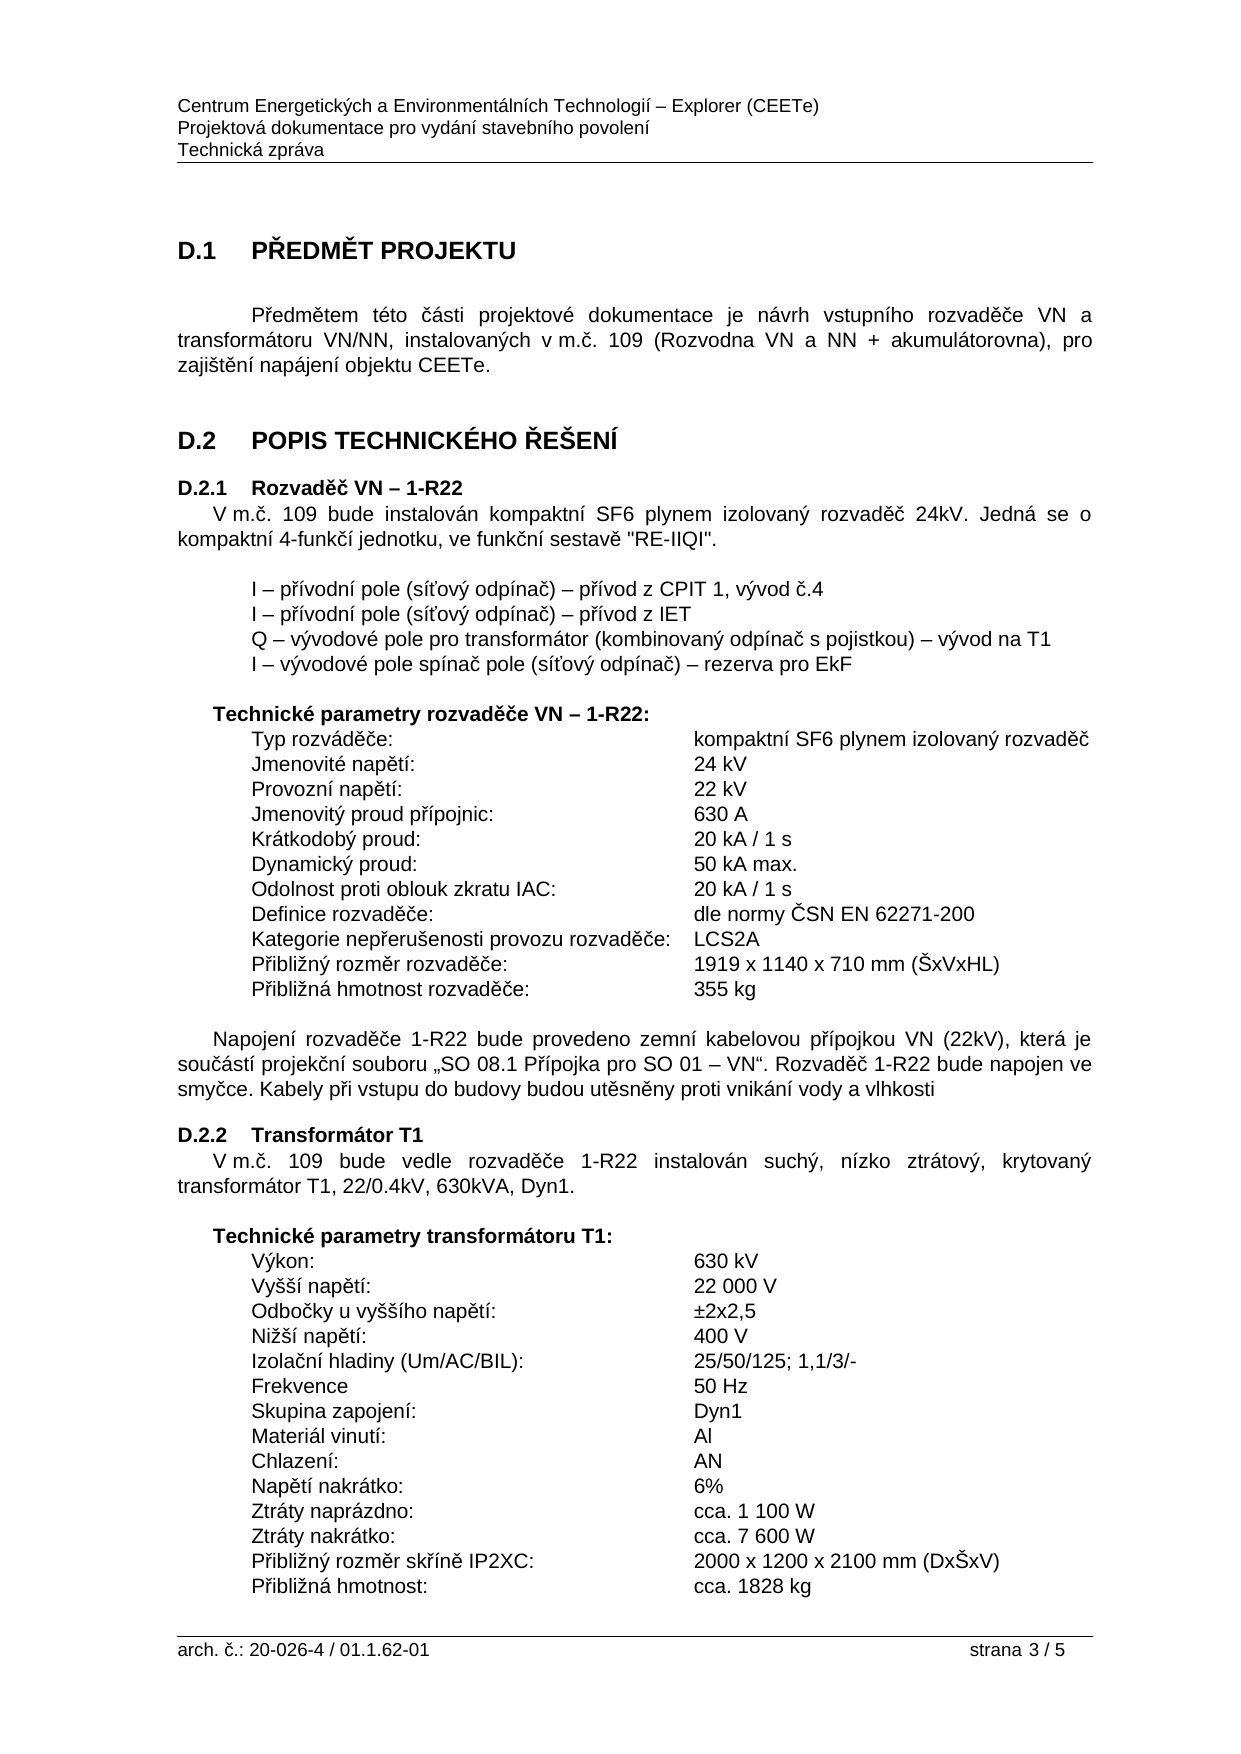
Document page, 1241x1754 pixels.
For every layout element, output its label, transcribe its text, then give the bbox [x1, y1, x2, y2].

text Chlazení: AN [177, 1449, 1093, 1474]
subtitle Transformátor T1 [177, 1123, 1093, 1147]
text Q – vývodové pole pro transformátor (kombinovaný odpínač s pojistkou) – vývod na T1 [177, 627, 1093, 652]
text Dynamický proud: 50 kA max. [177, 852, 1093, 877]
text Izolační hladiny (Um/AC/BIL): 25/50/125; 1,1/3/- [177, 1349, 1093, 1374]
text Materiál vinutí: Al [177, 1424, 1093, 1449]
text Kategorie nepřerušenosti provozu rozvaděče: LCS2A [177, 927, 1093, 952]
text Přibližný rozměr rozvaděče: 1919 x 1140 x 710 mm (ŠxVxHL) [177, 952, 1093, 977]
text Přibližný rozměr skříně IP2XC: 2000 x 1200 x 2100 mm (DxŠxV) [177, 1549, 1093, 1574]
text V m.č. 109 bude vedle rozvaděče 1-R22 instalován suchý, nízko ztrátový, krytovaný transformátor T1, 22/0.4kV, 630kVA, Dyn1. [177, 1149, 1093, 1199]
text Přibližná hmotnost rozvaděče: 355 kg [177, 977, 1093, 1002]
text I – přívodní pole (síťový odpínač) – přívod z CPIT 1, vývod č.4 [177, 577, 1093, 602]
text Jmenovitý proud přípojnic: 630 A [177, 802, 1093, 827]
text Definice rozvaděče: dle normy ČSN EN 62271-200 [177, 902, 1093, 927]
text Technické parametry transformátoru T1: [177, 1224, 1093, 1249]
text I – přívodní pole (síťový odpínač) – přívod z IET [177, 602, 1093, 627]
text Provozní napětí: 22 kV [177, 777, 1093, 802]
text I – vývodové pole spínač pole (síťový odpínač) – rezerva pro EkF [177, 652, 1093, 677]
text Napojení rozvaděče 1-R22 bude provedeno zemní kabelovou přípojkou VN (22kV), která je součástí projekční souboru „SO 08.1 Přípojka pro SO 01 – VN“. Rozvaděč 1-R22 bude napojen ve smyčce. Kabely při vstupu do budovy budou utěsněny proti vnikání vody a vlhkosti [177, 1027, 1093, 1102]
text Vyšší napětí: 22 000 V [177, 1274, 1093, 1299]
text V m.č. 109 bude instalován kompaktní SF6 plynem izolovaný rozvaděč 24kV. Jedná se o kompaktní 4-funkčí jednotku, ve funkční sestavě "RE-IIQI". [177, 502, 1093, 552]
text Skupina zapojení: Dyn1 [177, 1399, 1093, 1424]
text Předmětem této části projektové dokumentace je návrh vstupního rozvaděče VN a transformátoru VN/NN, instalovaných v m.č. 109 (Rozvodna VN a NN + akumulátorovna), pro zajištění napájení objektu CEETe. [177, 302, 1093, 377]
text Krátkodobý proud: 20 kA / 1 s [177, 827, 1093, 852]
text Ztráty naprázdno: cca. 1 100 W [177, 1499, 1093, 1524]
text Nižší napětí: 400 V [177, 1324, 1093, 1349]
subtitle Rozvaděč VN – 1-R22 [177, 476, 1093, 500]
subtitle PŘEDMĚT PROJEKTU [177, 236, 1093, 265]
text Přibližná hmotnost: cca. 1828 kg [177, 1574, 1093, 1599]
text Frekvence 50 Hz [177, 1374, 1093, 1399]
text Ztráty nakrátko: cca. 7 600 W [177, 1524, 1093, 1549]
subtitle POPIS TECHNICKÉHO ŘEŠENÍ [177, 426, 1093, 455]
text Odbočky u vyššího napětí: ±2x2,5 [177, 1299, 1093, 1324]
text Jmenovité napětí: 24 kV [177, 752, 1093, 777]
text Výkon: 630 kV [177, 1249, 1093, 1274]
text Odolnost proti oblouk zkratu IAC: 20 kA / 1 s [177, 877, 1093, 902]
text Napětí nakrátko: 6% [177, 1474, 1093, 1499]
text Typ rozváděče: kompaktní SF6 plynem izolovaný rozvaděč [177, 727, 1093, 752]
text Technické parametry rozvaděče VN – 1-R22: [177, 702, 1093, 727]
